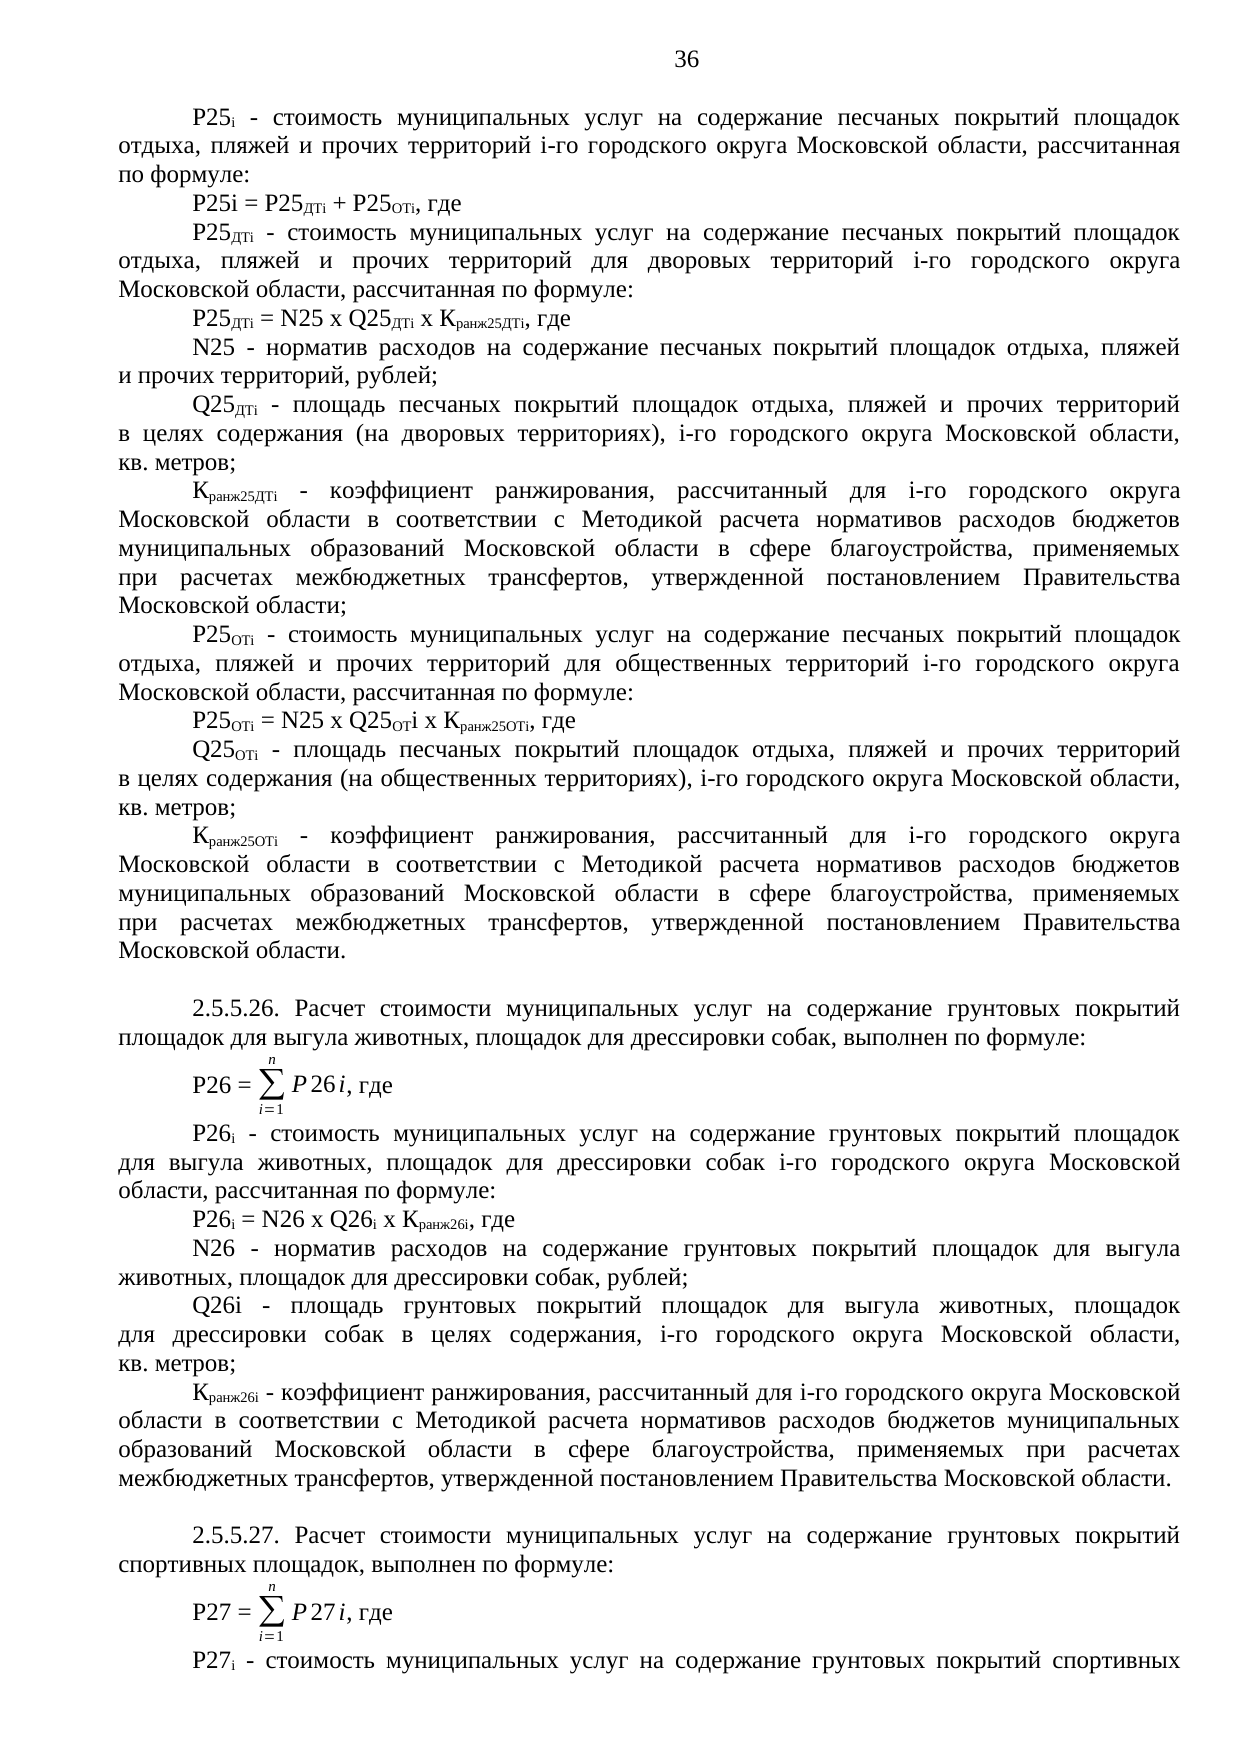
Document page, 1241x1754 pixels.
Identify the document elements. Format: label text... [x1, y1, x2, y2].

text Кранж25ОТi - коэффициент ранжирования, рассчитанный для i-го городского округа Московской области в соответствии с Методикой расчета нормативов расходов бюджетов муниципальных образований Московской области в сфере благоустройства, применяемых при расчетах межбюджетных трансфертов, утвержденной постановлением Правительства Московской области. [118, 821, 1181, 964]
text Кранж25ДТi - коэффициент ранжирования, рассчитанный для i-го городского округа Московской области в соответствии с Методикой расчета нормативов расходов бюджетов муниципальных образований Московской области в сфере благоустройства, применяемых при расчетах межбюджетных трансфертов, утвержденной постановлением Правительства Московской области; [118, 476, 1181, 619]
text P27 = , где [118, 1578, 1181, 1645]
text P26i = N26 x Q26i x Кранж26i, где [118, 1204, 1181, 1233]
text Q25ОТi - площадь песчаных покрытий площадок отдыха, пляжей и прочих территорий в целях содержания (на общественных территориях), i-го городского округа Московской области, кв. метров; [118, 734, 1181, 821]
text P25i - стоимость муниципальных услуг на содержание песчаных покрытий площадок отдыха, пляжей и прочих территорий i-го городского округа Московской области, рассчитанная по формуле: [118, 102, 1181, 188]
text 2.5.5.27. Расчет стоимости муниципальных услуг на содержание грунтовых покрытий спортивных площадок, выполнен по формуле: [118, 1520, 1181, 1578]
text 2.5.5.26. Расчет стоимости муниципальных услуг на содержание грунтовых покрытий площадок для выгула животных, площадок для дрессировки собак, выполнен по формуле: [118, 993, 1181, 1051]
text N25 - норматив расходов на содержание песчаных покрытий площадок отдыха, пляжей и прочих территорий, рублей; [118, 332, 1181, 389]
text Кранж26i - коэффициент ранжирования, рассчитанный для i-го городского округа Московской области в соответствии с Методикой расчета нормативов расходов бюджетов муниципальных образований Московской области в сфере благоустройства, применяемых при расчетах межбюджетных трансфертов, утвержденной постановлением Правительства Московской области. [118, 1377, 1181, 1492]
text P26 = , где [118, 1051, 1181, 1118]
text Q26i - площадь грунтовых покрытий площадок для выгула животных, площадок для дрессировки собак в целях содержания, i-го городского округа Московской области, кв. метров; [118, 1290, 1181, 1377]
text P25ДТi = N25 x Q25ДТi x Кранж25ДТi, где [118, 303, 1181, 332]
text P25i = P25ДТi + P25ОТi, где [118, 188, 1181, 217]
text P26i - стоимость муниципальных услуг на содержание грунтовых покрытий площадок для выгула животных, площадок для дрессировки собак i-го городского округа Московской области, рассчитанная по формуле: [118, 1118, 1181, 1204]
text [118, 1645, 1181, 1674]
text N26 - норматив расходов на содержание грунтовых покрытий площадок для выгула животных, площадок для дрессировки собак, рублей; [118, 1233, 1181, 1290]
text Q25ДТi - площадь песчаных покрытий площадок отдыха, пляжей и прочих территорий в целях содержания (на дворовых территориях), i-го городского округа Московской области, кв. метров; [118, 389, 1181, 476]
text P25ОТi = N25 x Q25ОТi x Кранж25ОТi, где [118, 706, 1181, 734]
text P25ДТi - стоимость муниципальных услуг на содержание песчаных покрытий площадок отдыха, пляжей и прочих территорий для дворовых территорий i-го городского округа Московской области, рассчитанная по формуле: [118, 217, 1181, 303]
text P25ОТi - стоимость муниципальных услуг на содержание песчаных покрытий площадок отдыха, пляжей и прочих территорий для общественных территорий i-го городского округа Московской области, рассчитанная по формуле: [118, 619, 1181, 706]
